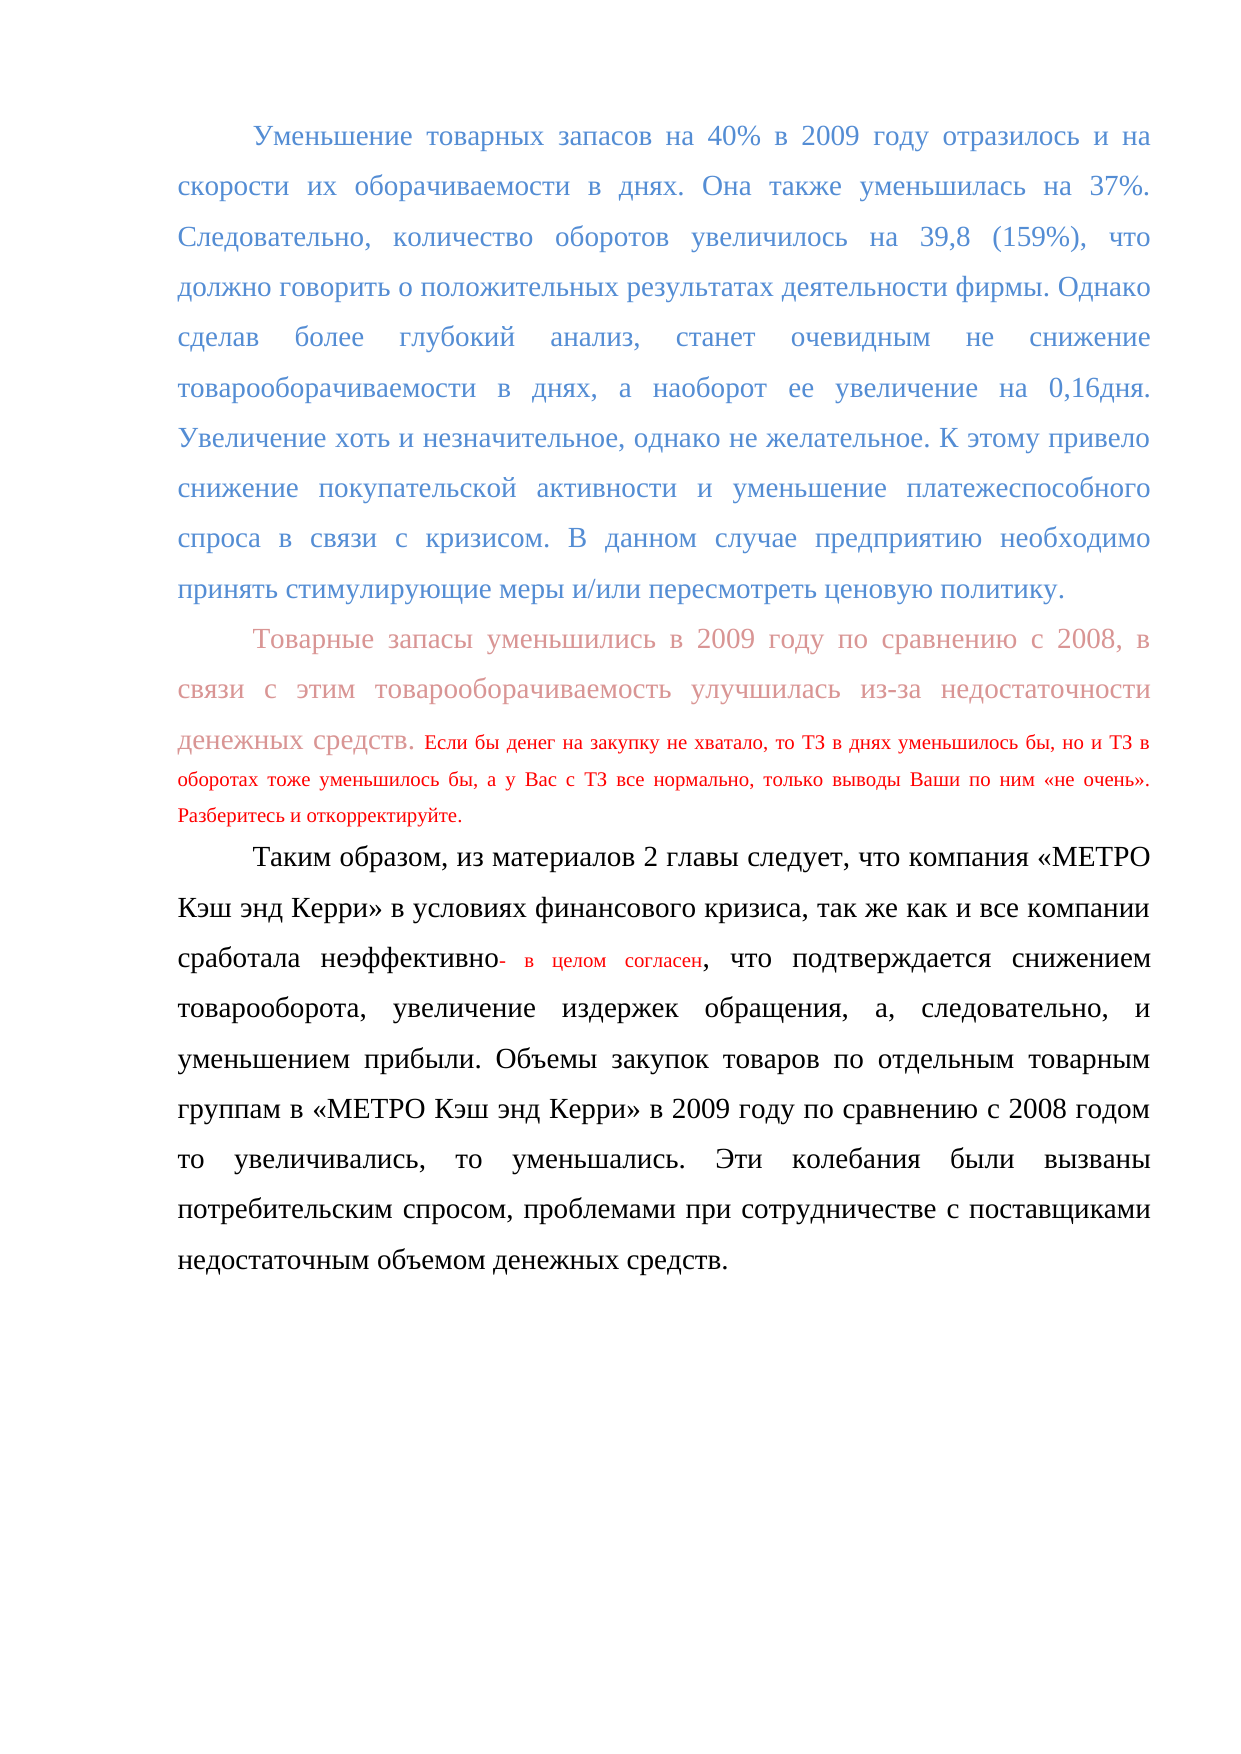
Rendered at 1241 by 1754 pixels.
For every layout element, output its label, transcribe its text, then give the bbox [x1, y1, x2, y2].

text Товарные запасы уменьшились в 2009 году по сравнению с 2008, в связи с этим товарооборачиваемость улучшилась из-за недостаточности денежных средств. Если бы денег на закупку не хватало, то ТЗ в днях уменьшилось бы, но и ТЗ в оборотах тоже уменьшилось бы, а у Вас с ТЗ все нормально, только выводы Ваши по ним «не очень». Разберитесь и откорректируйте. [177, 621, 1152, 827]
text Таким образом, из материалов 2 главы следует, что компания «МЕТРО Кэш энд Керри» в условиях финансового кризиса, так же как и все компании сработала неэффективно- в целом согласен, что подтверждается снижением товарооборота, увеличение издержек обращения, а, следовательно, и уменьшением прибыли. Объемы закупок товаров по отдельным товарным группам в «МЕТРО Кэш энд Керри» в 2009 году по сравнению с 2008 годом то увеличивались, то уменьшались. Эти колебания были вызваны потребительским спросом, проблемами при сотрудничестве с поставщиками недостаточным объемом денежных средств. [177, 839, 1152, 1276]
text Уменьшение товарных запасов на 40% в 2009 году отразилось и на скорости их оборачиваемости в днях. Она также уменьшилась на 37%. Следовательно, количество оборотов увеличилось на 39,8 (159%), что должно говорить о положительных результатах деятельности фирмы. Однако сделав более глубокий анализ, станет очевидным не снижение товарооборачиваемости в днях, а наоборот ее увеличение на 0,16дня. Увеличение хоть и незначительное, однако не желательное. К этому привело снижение покупательской активности и уменьшение платежеспособного спроса в связи с кризисом. В данном случае предприятию необходимо принять стимулирующие меры и/или пересмотреть ценовую политику. [177, 118, 1152, 604]
